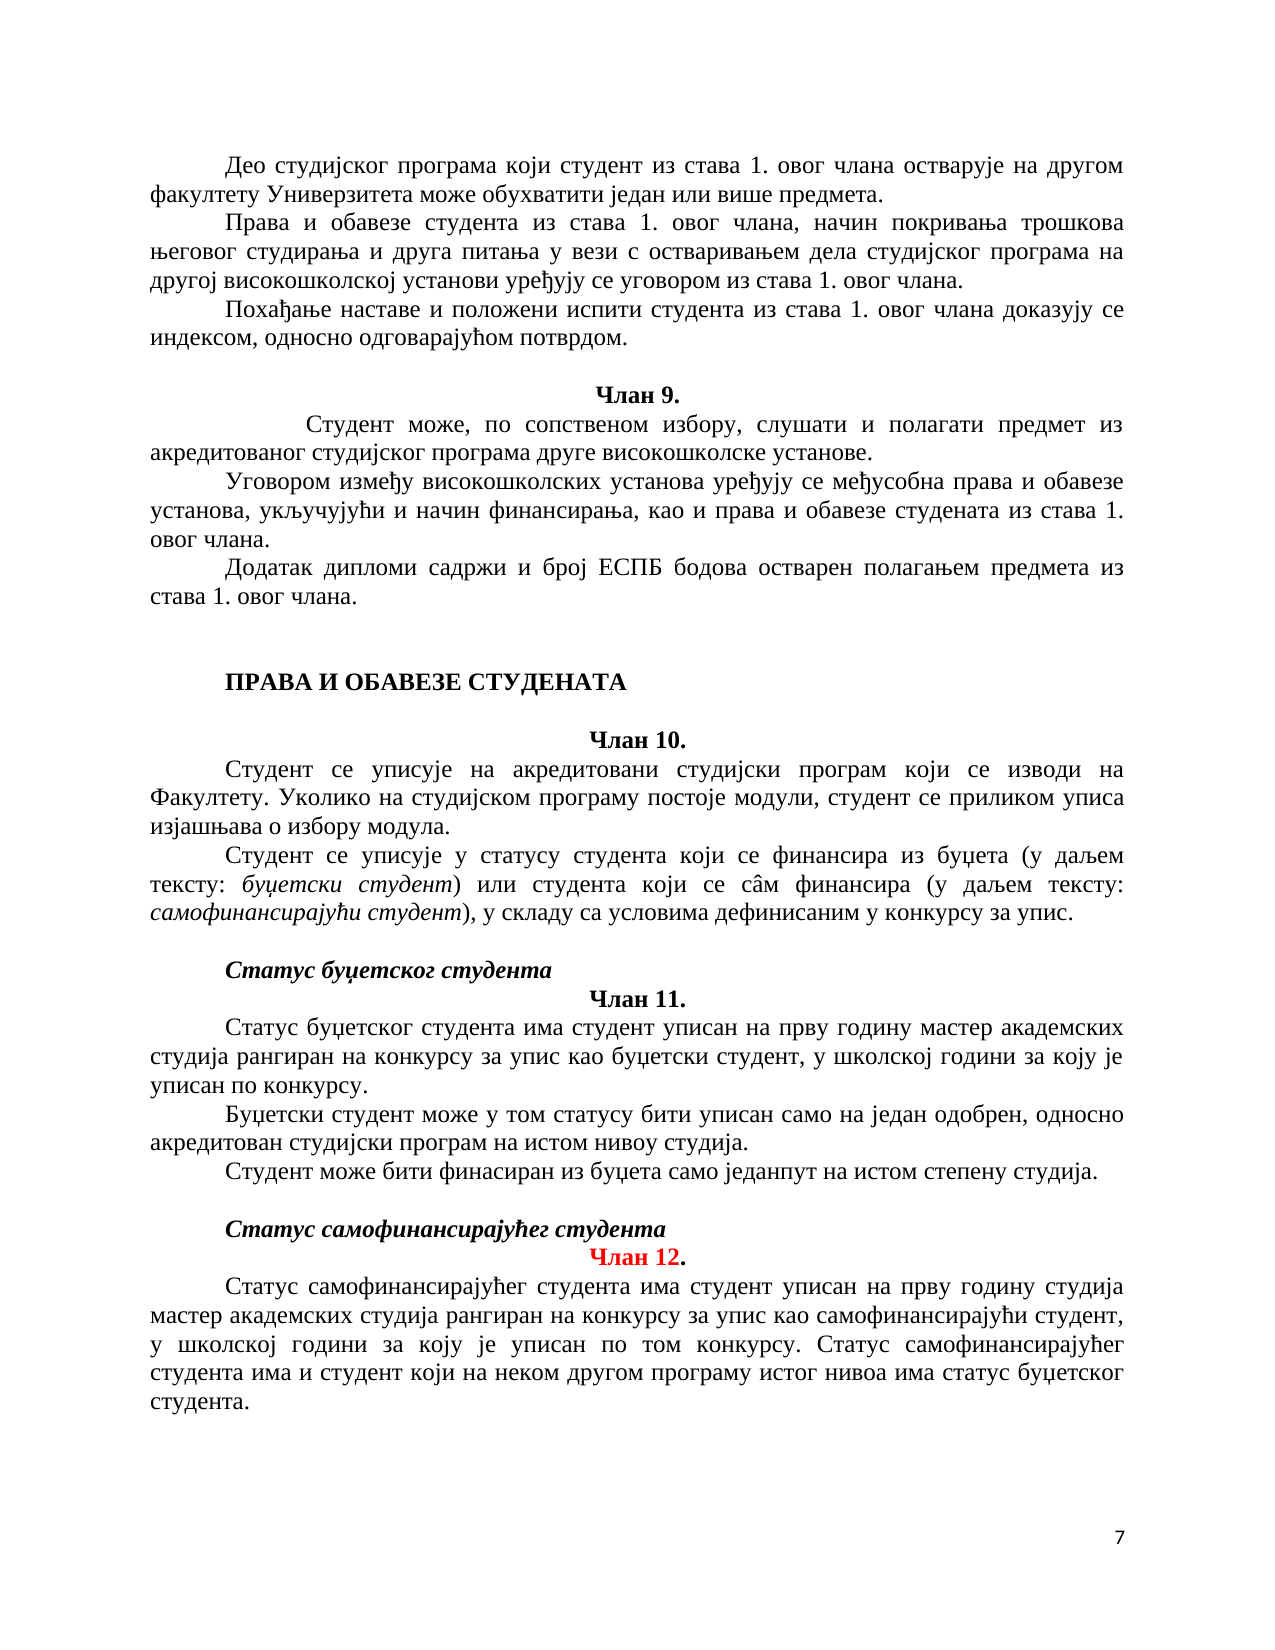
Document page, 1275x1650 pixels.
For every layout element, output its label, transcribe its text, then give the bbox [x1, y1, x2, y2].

text Члан 9. [150, 380, 1125, 409]
text Статус буџетског студента [150, 955, 1125, 984]
text Статус самофинансирајућег студента [150, 1214, 1125, 1242]
text ПРАВА И ОБАВЕЗЕ СТУДЕНАТА [150, 667, 1125, 696]
text Студент се уписује на акредитовани студијски програм који се изводи на Факултету. Уколико на студијском програму постоје модули, студент се приликом уписа изјашњава о избору модула. [150, 754, 1125, 840]
text Студент може бити финасиран из буџета само једанпут на истом степену студија. [150, 1156, 1125, 1185]
text Члан 11. [150, 984, 1125, 1012]
text Права и обавезе студента из става 1. овог члана, начин покривања трошкова његовог студирања и друга питања у вези с остваривањем дела студијског програма на другој високошколској установи уређују се уговором из става 1. овог члана. [150, 207, 1125, 294]
text Додатак дипломи садржи и број ЕСПБ бодова остварен полагањем предмета из става 1. овог члана. [150, 552, 1125, 610]
text Члан 12. [150, 1242, 1125, 1271]
text Студент може, по сопственом избору, слушати и полагати предмет из акредитованог студијског програма друге високошколске установе. [150, 409, 1125, 466]
text Статус буџетског студента има студент уписан на прву годину мастер академских студија рангиран на конкурсу за упис као буџетски студент, у школској години за коју је уписан по конкурсу. [150, 1012, 1125, 1099]
text Похађање наставе и положени испити студента из става 1. овог члана доказују се индексом, односно одговарајућом потврдом. [150, 294, 1125, 351]
text Буџетски студент може у том статусу бити уписан само на један одобрен, односно акредитован студијски програм на истом нивоу студија. [150, 1099, 1125, 1156]
text Део студијског програма који студент из става 1. овог члана остварује на другом факултету Универзитета може обухватити један или више предмета. [150, 150, 1125, 207]
text Статус самофинансирајућег студента има студент уписан на прву годину студија мастер академских студија рангиран на конкурсу за упис као самофинансирајући студент, у школској години за коју је уписан по том конкурсу. Статус самофинансирајућег студента има и студент који на неком другом програму истог нивоа има статус буџетског студента. [150, 1271, 1125, 1415]
text Члан 10. [150, 725, 1125, 754]
text Уговором између високошколских установа уређују се међусобна права и обавезе установа, укључујући и начин финансирања, као и права и обавезе студената из става 1. овог члана. [150, 466, 1125, 552]
text Студент се уписује у статусу студента који се финансира из буџета (у даљем тексту: буџетски студент) или студента који се сâм финансира (у даљем тексту: самофинансирајући студент), у складу са условима дефинисаним у конкурсу за упис. [150, 840, 1125, 926]
